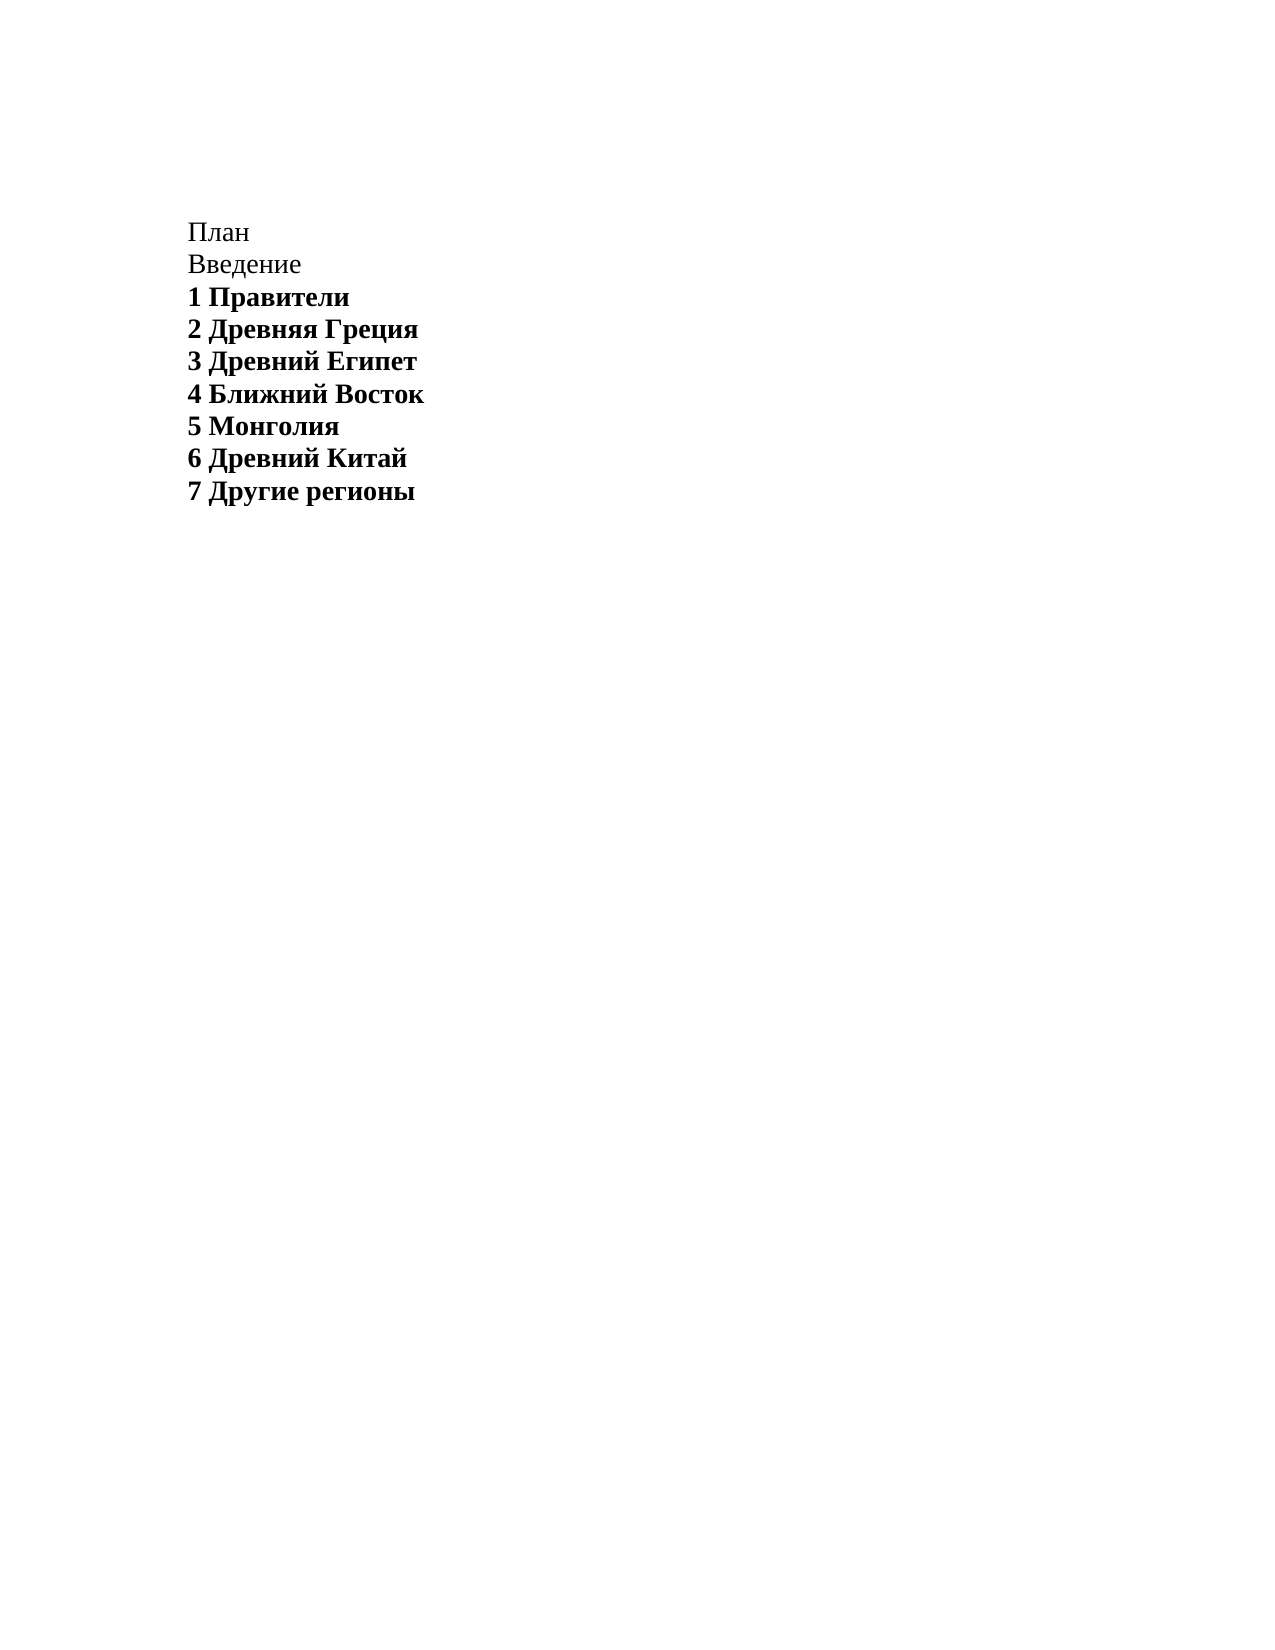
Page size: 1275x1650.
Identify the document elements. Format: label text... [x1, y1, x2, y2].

text План Введение 1 Правители 2 Древняя Греция 3 Древний Египет 4 Ближний Восток 5 Монголия 6 Древний Китай 7 Другие регионы [187, 150, 1087, 539]
